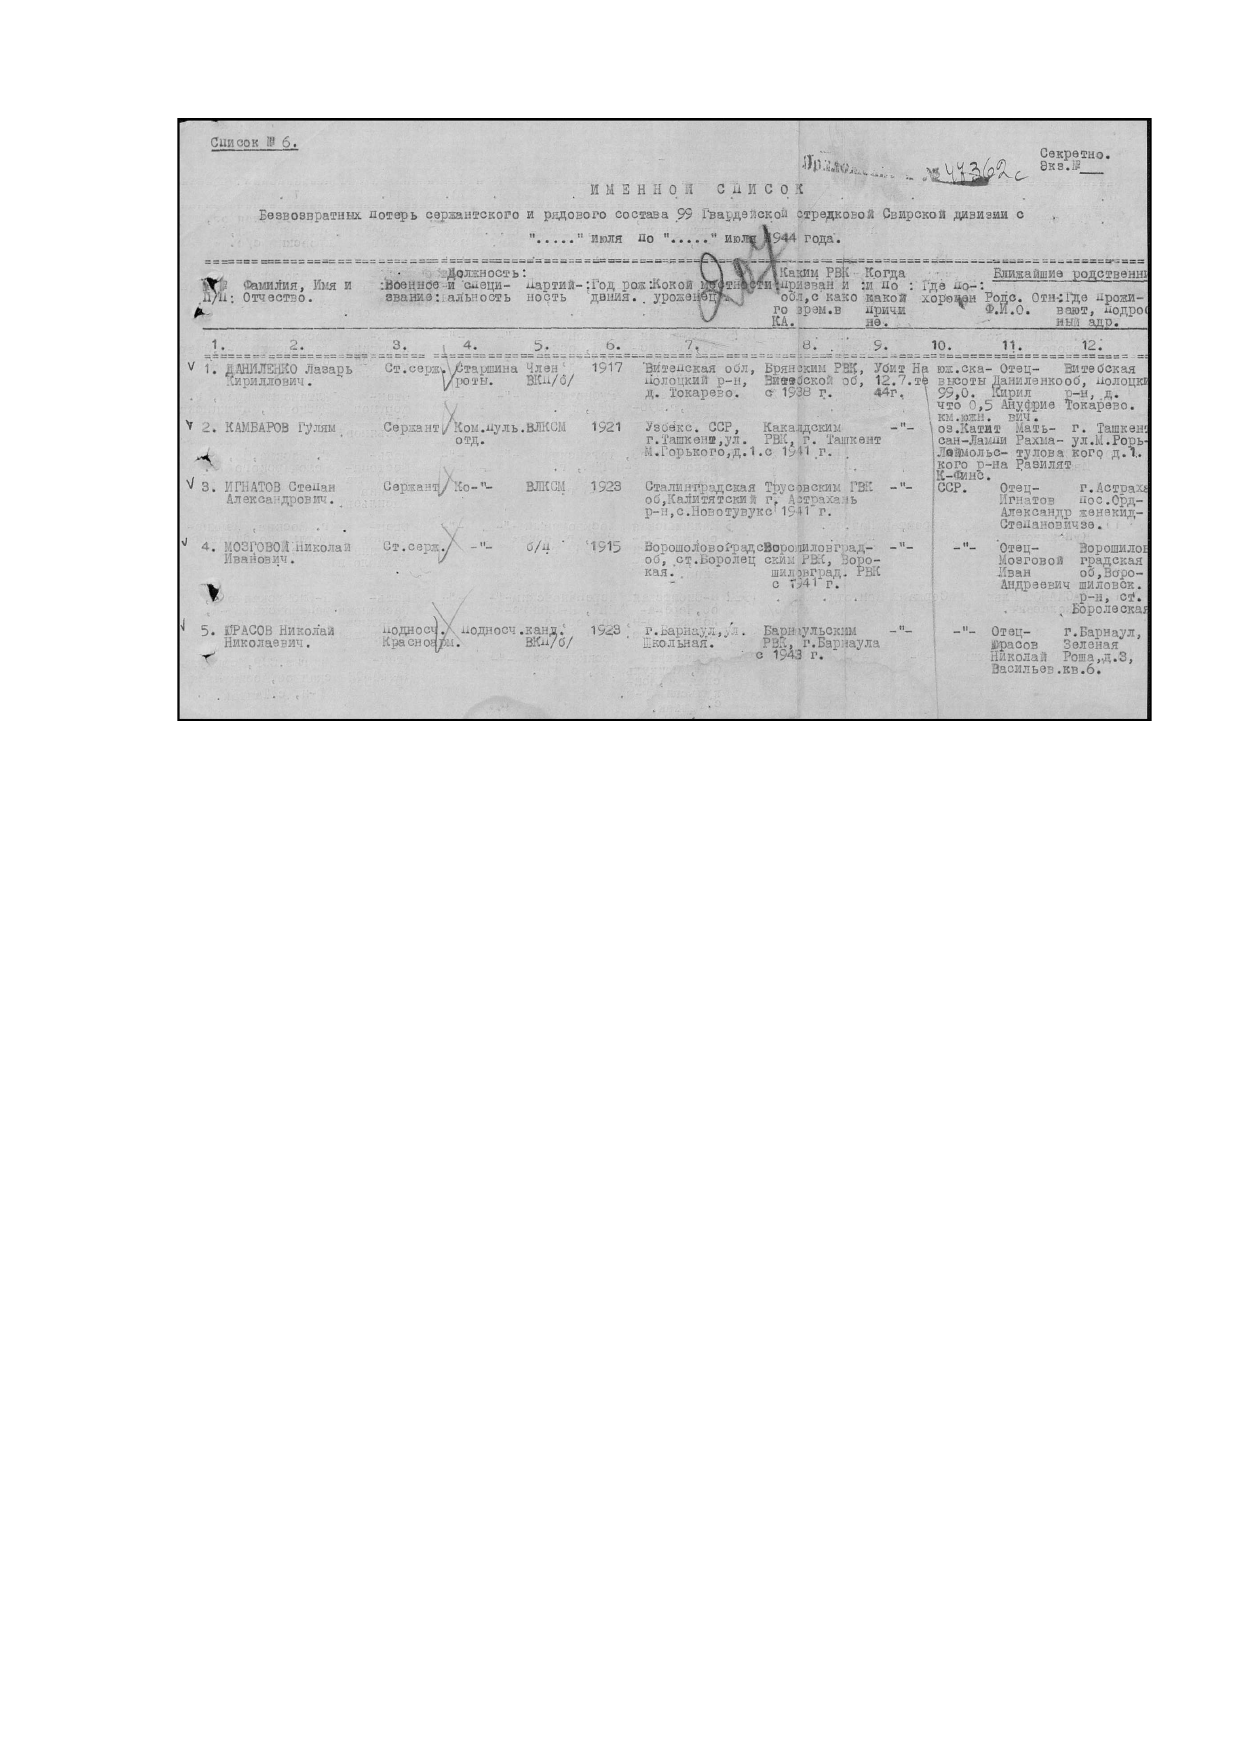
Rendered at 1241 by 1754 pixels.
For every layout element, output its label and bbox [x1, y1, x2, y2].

picture [177, 118, 1152, 721]
